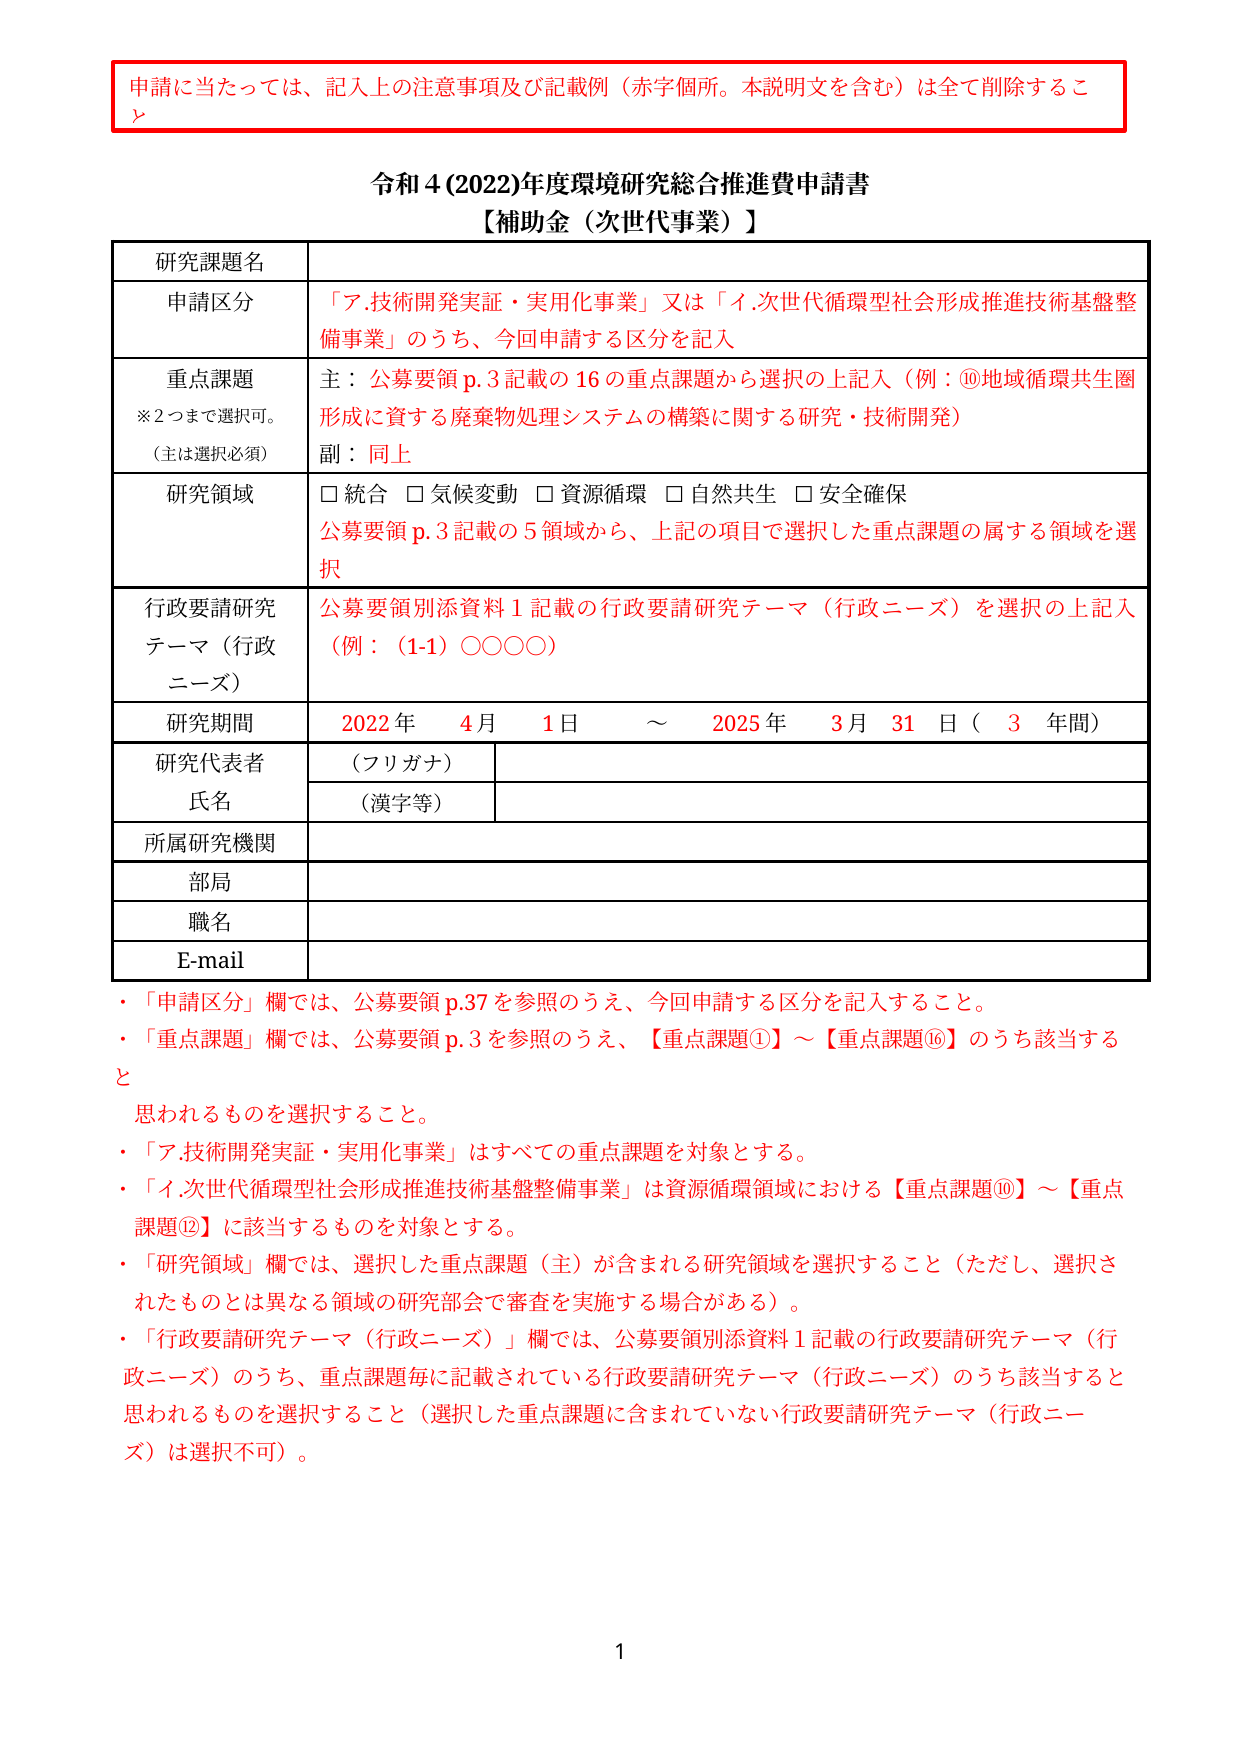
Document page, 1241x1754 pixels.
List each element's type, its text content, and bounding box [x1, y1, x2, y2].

table_cell 行政要請研究テーマ（行政ニーズ） [114, 589, 307, 701]
table_header 研究課題名 [114, 243, 307, 280]
table_cell （フリガナ） [309, 744, 494, 781]
table_cell 研究代表者 氏名 [114, 744, 307, 821]
table_cell 2022年 4月 1日 ～ 2025年 3月 31 日（ ３ 年間） [309, 703, 1147, 741]
table_cell 所属研究機関 [114, 823, 307, 860]
table_cell 研究期間 [114, 703, 307, 741]
table_cell （漢字等） [309, 783, 494, 821]
table_cell 重点課題 ※２つまで選択可。 （主は選択必須） [114, 359, 307, 472]
text ・「申請区分」欄では、公募要領p.37を参照のうえ、今回申請する区分を記入すること。 [112, 982, 1128, 1020]
table_cell 研究領域 [114, 474, 307, 586]
table_cell [309, 902, 1147, 939]
table_cell [309, 863, 1147, 900]
table_cell [496, 744, 1147, 781]
text ・「ア.技術開発実証・実用化事業」はすべての重点課題を対象とする。 [112, 1132, 1128, 1170]
table_cell [309, 823, 1147, 860]
table_header [309, 243, 1147, 280]
table_cell E-mail [114, 942, 307, 979]
table_cell 公募要領別添資料１記載の行政要請研究テーマ（行政ニーズ）を選択の上記入（例：（1-1）○○○○） [309, 589, 1147, 701]
table_cell 統合 気候変動 資源循環 自然共生 安全確保 公募要領p.３記載の５領域から、上記の項目で選択した重点課題の属する領域を選択 [309, 474, 1147, 586]
table_cell 申請区分 [114, 282, 307, 357]
table_cell [496, 783, 1147, 821]
table_cell 主： 公募要領p.３記載の16の重点課題から選択の上記入（例：⑩地域循環共生圏形成に資する廃棄物処理システムの構築に関する研究・技術開発） 副： 同上 [309, 359, 1147, 472]
text 【補助金（次世代事業）】 [112, 202, 1128, 239]
table_cell 部局 [114, 863, 307, 900]
text ・「重点課題」欄では、公募要領p.３を参照のうえ、【重点課題①】～【重点課題⑯】のうち該当すると [112, 1020, 1128, 1095]
table_cell [309, 942, 1147, 979]
table_cell 職名 [114, 902, 307, 939]
text 思われるものを選択すること。 [112, 1095, 1128, 1132]
text ・「行政要請研究テーマ（行政ニーズ）」欄では、公募要領別添資料１記載の行政要請研究テーマ（行政ニーズ）のうち、重点課題毎に記載されている行政要請研究テーマ（行政ニーズ）のうち該当すると思われるものを選択すること（選択した重点課題に含まれていない行政要請研究テーマ（行政ニーズ）は選択不可）。 [112, 1320, 1128, 1470]
text 令和４(2022)年度環境研究総合推進費申請書 [112, 164, 1128, 202]
text ・「研究領域」欄では、選択した重点課題（主）が含まれる研究領域を選択すること（ただし、選択されたものとは異なる領域の研究部会で審査を実施する場合がある）。 [112, 1245, 1128, 1320]
table_cell 「ア.技術開発実証・実用化事業」又は「イ.次世代循環型社会形成推進技術基盤整備事業」のうち、今回申請する区分を記入 [309, 282, 1147, 357]
text ・「イ.次世代循環型社会形成推進技術基盤整備事業」は資源循環領域における【重点課題⑩】～【重点課題⑫】に該当するものを対象とする。 [112, 1170, 1128, 1245]
